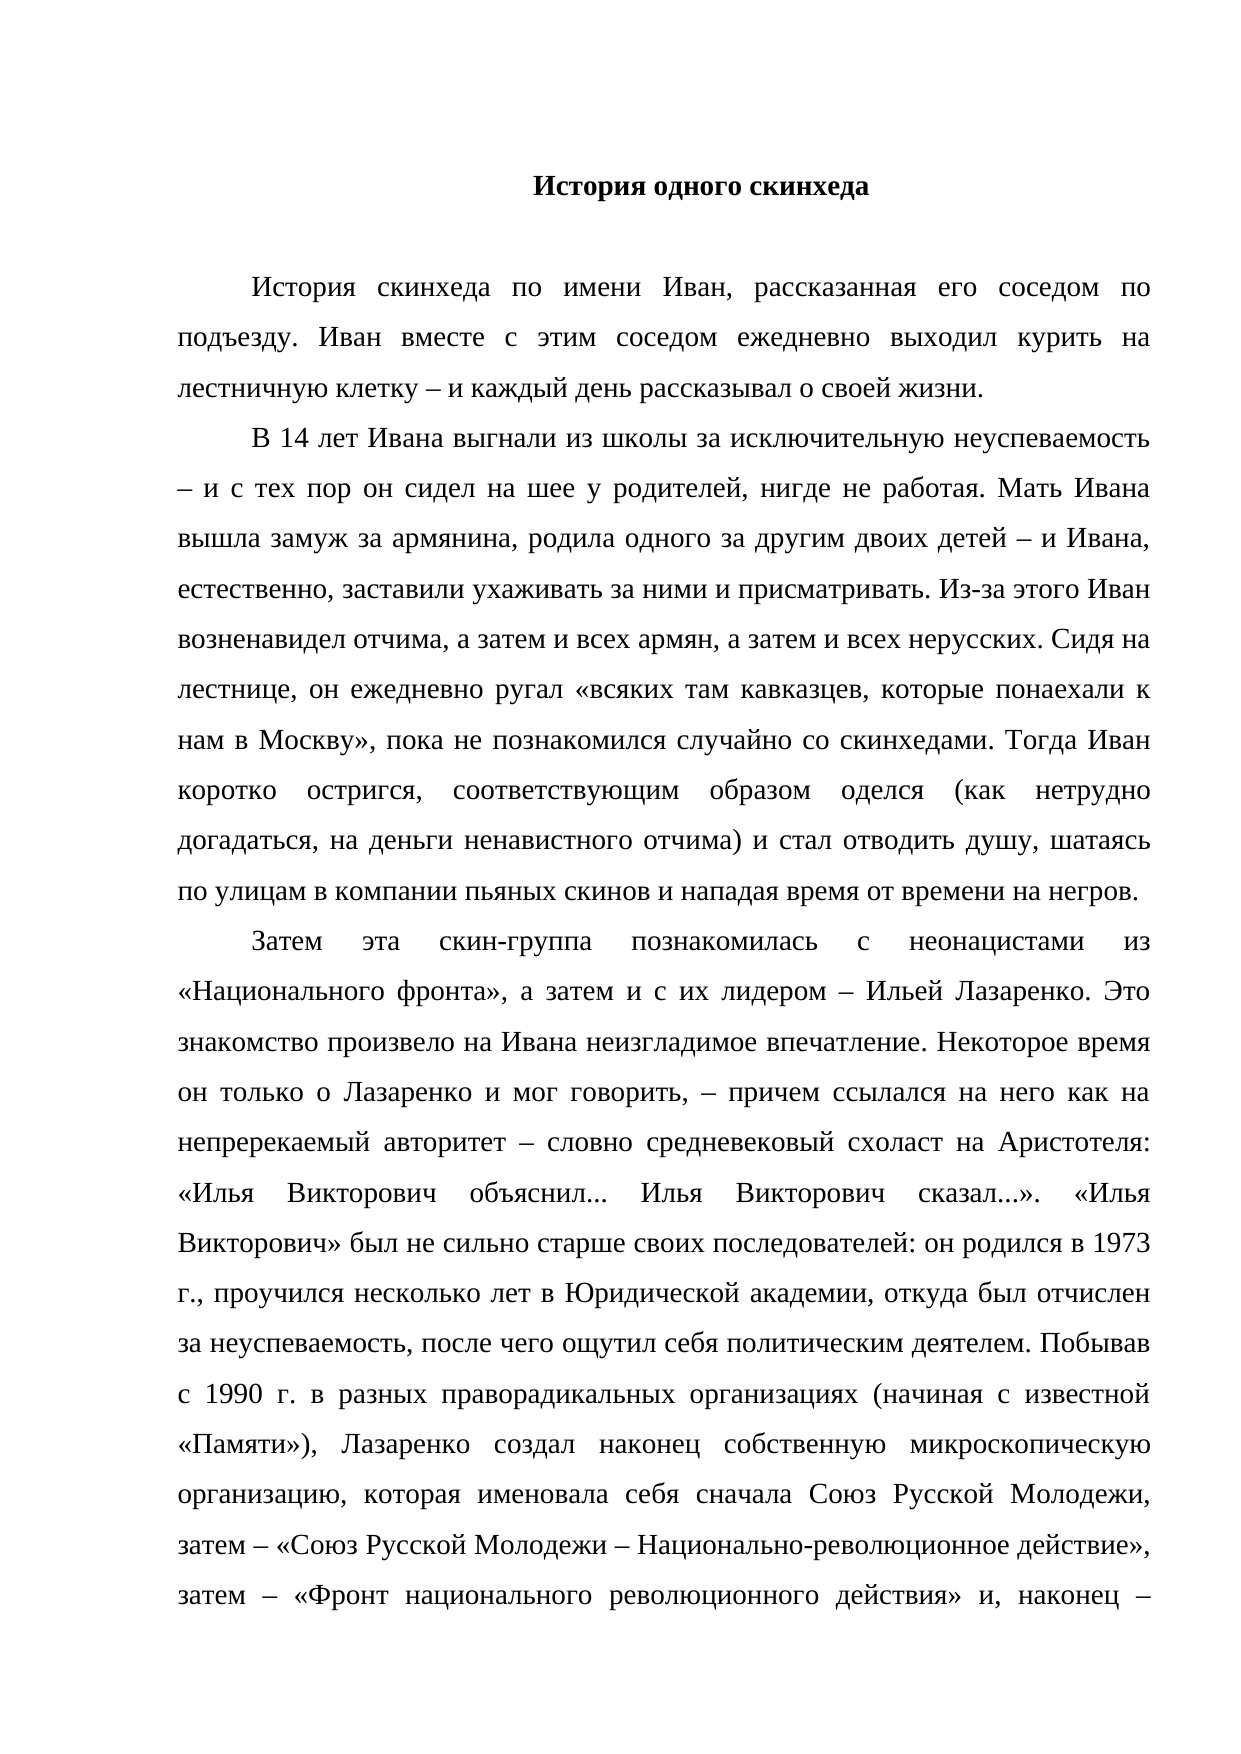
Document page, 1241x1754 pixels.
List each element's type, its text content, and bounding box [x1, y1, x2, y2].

text История скинхеда по имени Иван, рассказанная его соседом по подъезду. Иван вместе с этим соседом ежедневно выходил курить на лестничную клетку – и каждый день рассказывал о своей жизни. [177, 269, 1152, 403]
text В 14 лет Ивана выгнали из школы за исключительную неуспеваемость – и с тех пор он сидел на шее у родителей, нигде не работая. Мать Ивана вышла замуж за армянина, родила одного за другим двоих детей – и Ивана, естественно, заставили ухаживать за ними и присматривать. Из-за этого Иван возненавидел отчима, а затем и всех армян, а затем и всех нерусских. Сидя на лестнице, он ежедневно ругал «всяких там кавказцев, которые понаехали к нам в Москву», пока не познакомился случайно со скинхедами. Тогда Иван коротко остригся, соответствующим образом оделся (как нетрудно догадаться, на деньги ненавистного отчима) и стал отводить душу, шатаясь по улицам в компании пьяных скинов и нападая время от времени на негров. [177, 420, 1152, 906]
text История одного скинхеда [177, 168, 1152, 202]
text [177, 923, 1152, 1611]
